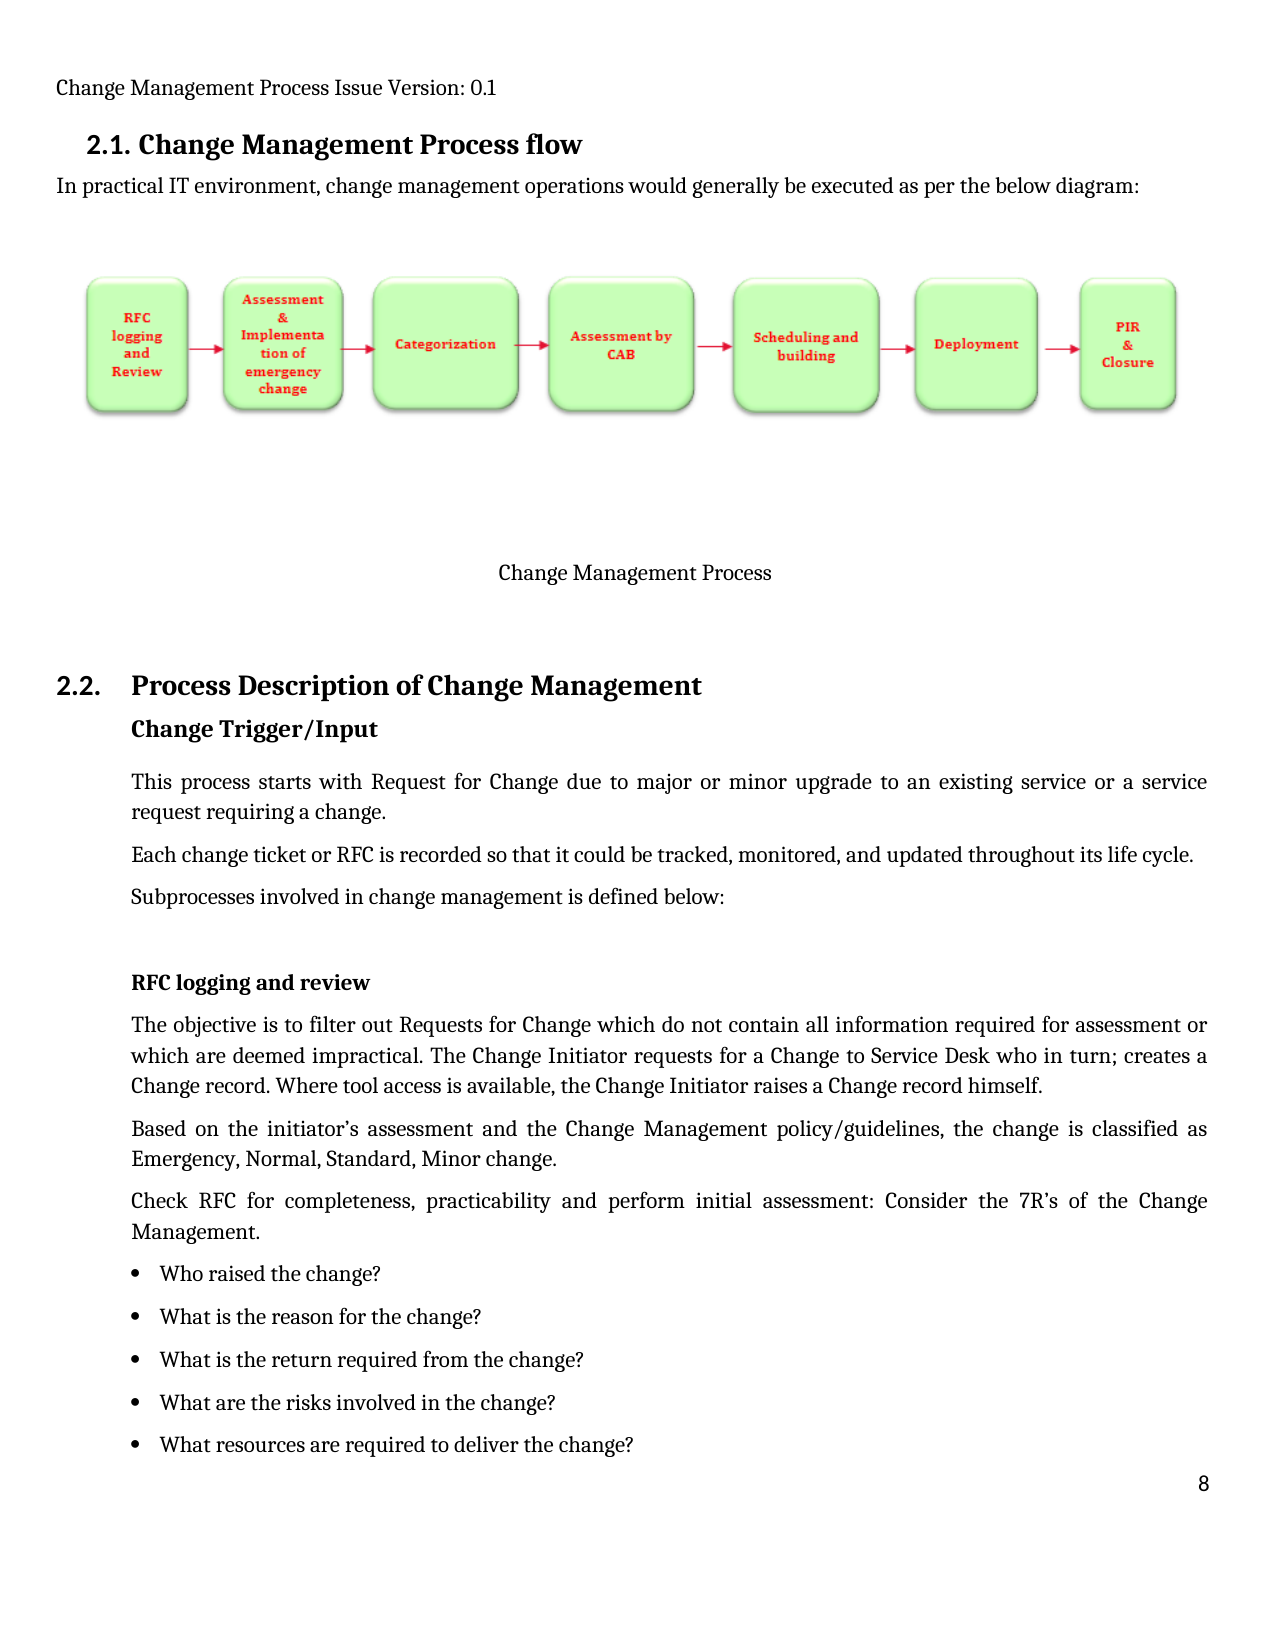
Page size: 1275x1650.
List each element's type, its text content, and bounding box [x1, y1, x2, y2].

list What are the risks involved in the change? [131, 1389, 1209, 1416]
text ChangeC Change Management Process [56, 559, 1209, 586]
text Check RFC for completeness, practicability and perform initial assessment: Consider the 7R’s of the Change Management. [131, 1188, 1209, 1245]
list What resources are required to deliver the change? [131, 1432, 1209, 1458]
text This process starts with Request for Change due to major or minor upgrade to an existing service or a service request requiring a change. [131, 768, 1209, 825]
text Based on the initiator’s assessment and the Change Management policy/guidelines, the change is classified as Emergency, Normal, Standard, Minor change. [131, 1115, 1209, 1172]
list What is the reason for the change? [131, 1304, 1209, 1330]
list Change Trigger/Input [131, 714, 1209, 743]
text The objective is to filter out Requests for Change which do not contain all information required for assessment or which are deemed impractical. The Change Initiator requests for a Change to Service Desk who in turn; creates a Change record. Where tool access is available, the Change Initiator raises a Change record himself. [131, 1012, 1209, 1099]
subtitle Process Description of Change Management [56, 667, 1209, 703]
list What is the return required from the change? [131, 1347, 1209, 1373]
subtitle Change Management Process flow [86, 126, 1209, 162]
text In practical IT environment, change management operations would generally be executed as per the below diagram: [56, 173, 1209, 199]
text RFC logging and review [131, 969, 1209, 996]
picture [56, 224, 1212, 480]
text Each change ticket or RFC is recorded so that it could be tracked, monitored, and updated throughout its life cycle. [131, 841, 1209, 868]
text Subprocesses involved in change management is defined below: [131, 884, 1209, 910]
list Who raised the change? [131, 1261, 1209, 1287]
